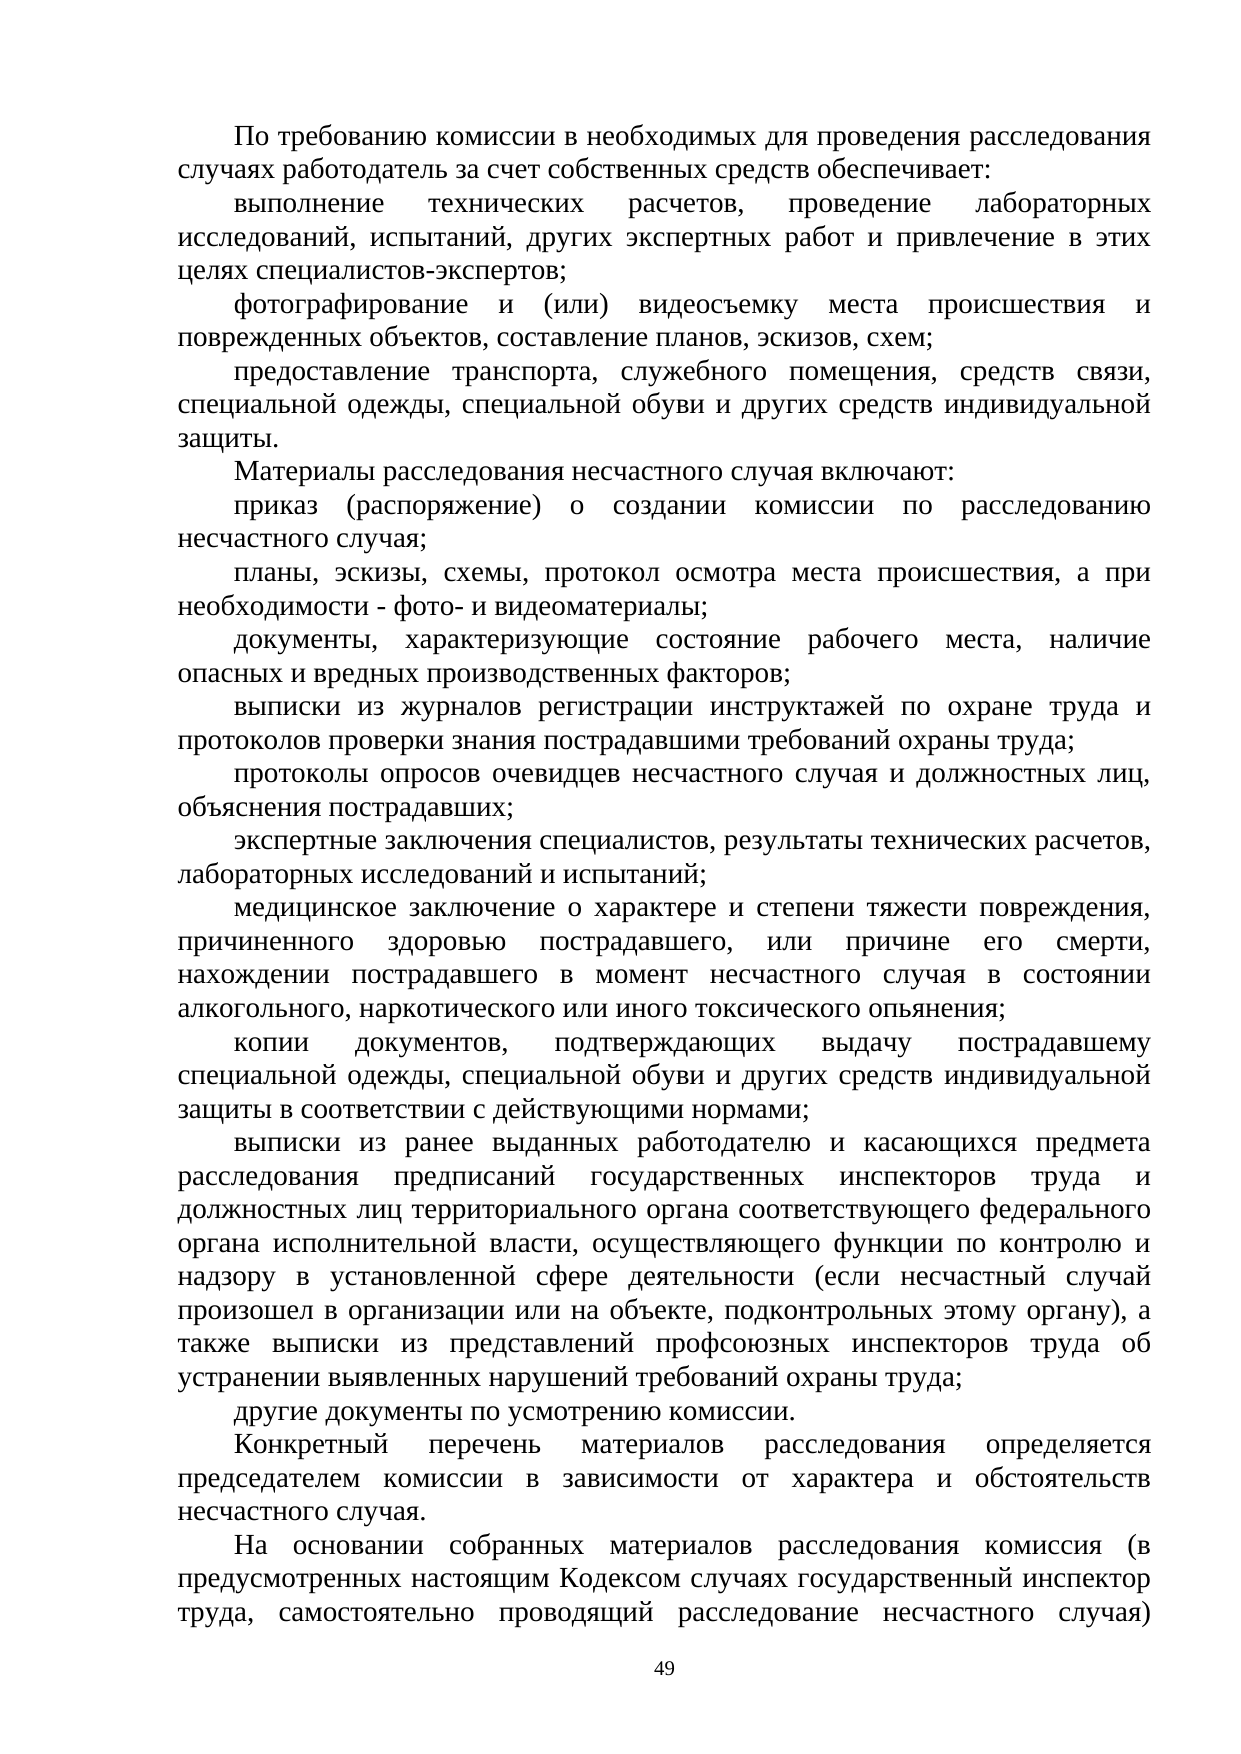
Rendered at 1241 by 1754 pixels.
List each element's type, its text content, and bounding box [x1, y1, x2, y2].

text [177, 1527, 1152, 1627]
text другие документы по усмотрению комиссии. [177, 1393, 1152, 1426]
text Конкретный перечень материалов расследования определяется председателем комиссии в зависимости от характера и обстоятельств несчастного случая. [177, 1426, 1152, 1527]
text планы, эскизы, схемы, протокол осмотра места происшествия, а при необходимости - фото- и видеоматериалы; [177, 554, 1152, 621]
text По требованию комиссии в необходимых для проведения расследования случаях работодатель за счет собственных средств обеспечивает: [177, 118, 1152, 185]
text фотографирование и (или) видеосъемку места происшествия и поврежденных объектов, составление планов, эскизов, схем; [177, 286, 1152, 353]
text приказ (распоряжение) о создании комиссии по расследованию несчастного случая; [177, 487, 1152, 554]
text медицинское заключение о характере и степени тяжести повреждения, причиненного здоровью пострадавшего, или причине его смерти, нахождении пострадавшего в момент несчастного случая в состоянии алкогольного, наркотического или иного токсического опьянения; [177, 889, 1152, 1024]
text выполнение технических расчетов, проведение лабораторных исследований, испытаний, других экспертных работ и привлечение в этих целях специалистов-экспертов; [177, 185, 1152, 286]
text предоставление транспорта, служебного помещения, средств связи, специальной одежды, специальной обуви и других средств индивидуальной защиты. [177, 353, 1152, 453]
text Материалы расследования несчастного случая включают: [177, 453, 1152, 487]
text копии документов, подтверждающих выдачу пострадавшему специальной одежды, специальной обуви и других средств индивидуальной защиты в соответствии с действующими нормами; [177, 1024, 1152, 1124]
text документы, характеризующие состояние рабочего места, наличие опасных и вредных производственных факторов; [177, 621, 1152, 688]
text выписки из журналов регистрации инструктажей по охране труда и протоколов проверки знания пострадавшими требований охраны труда; [177, 688, 1152, 755]
text выписки из ранее выданных работодателю и касающихся предмета расследования предписаний государственных инспекторов труда и должностных лиц территориального органа соответствующего федерального органа исполнительной власти, осуществляющего функции по контролю и надзору в установленной сфере деятельности (если несчастный случай произошел в организации или на объекте, подконтрольных этому органу), а также выписки из представлений профсоюзных инспекторов труда об устранении выявленных нарушений требований охраны труда; [177, 1124, 1152, 1393]
text экспертные заключения специалистов, результаты технических расчетов, лабораторных исследований и испытаний; [177, 822, 1152, 889]
text протоколы опросов очевидцев несчастного случая и должностных лиц, объяснения пострадавших; [177, 755, 1152, 822]
